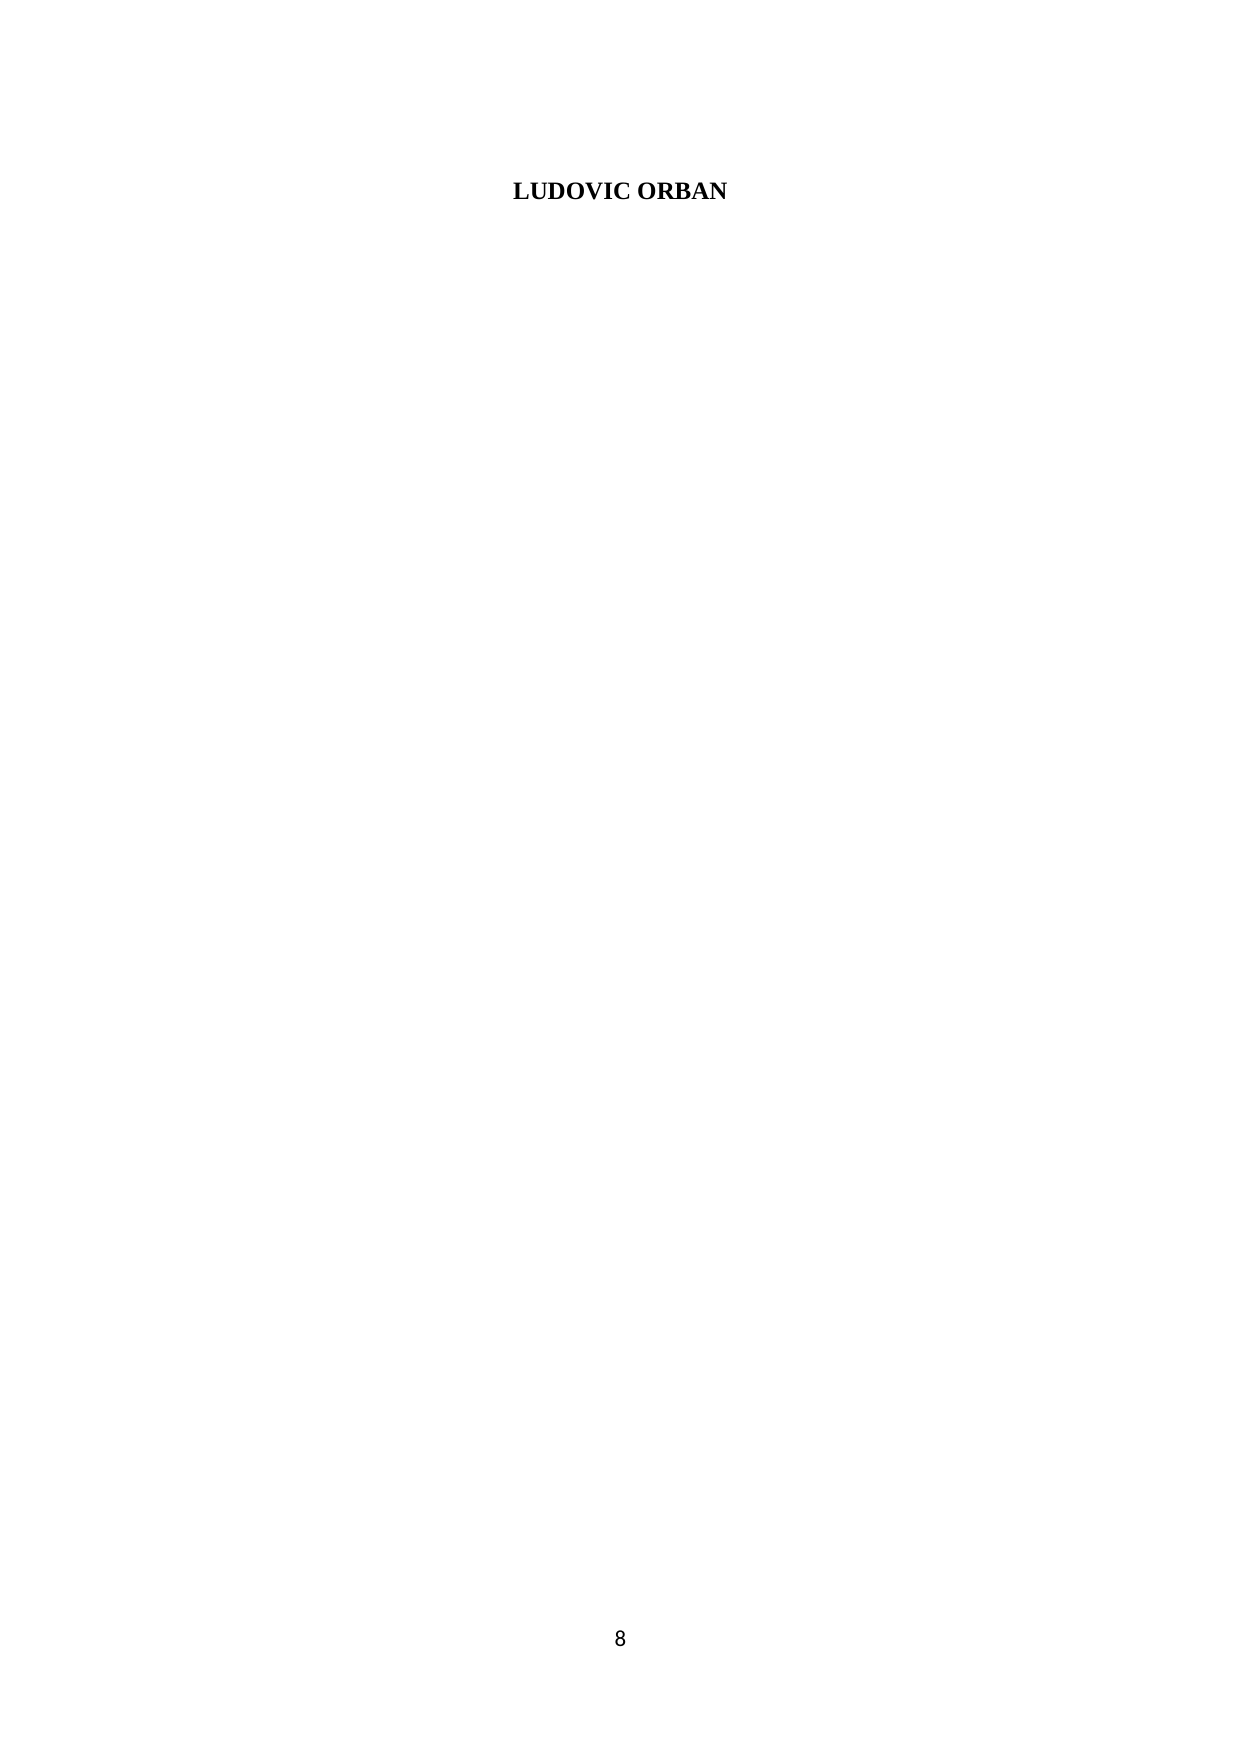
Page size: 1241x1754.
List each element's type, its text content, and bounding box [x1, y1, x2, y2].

text ludovic orban [103, 176, 1137, 205]
